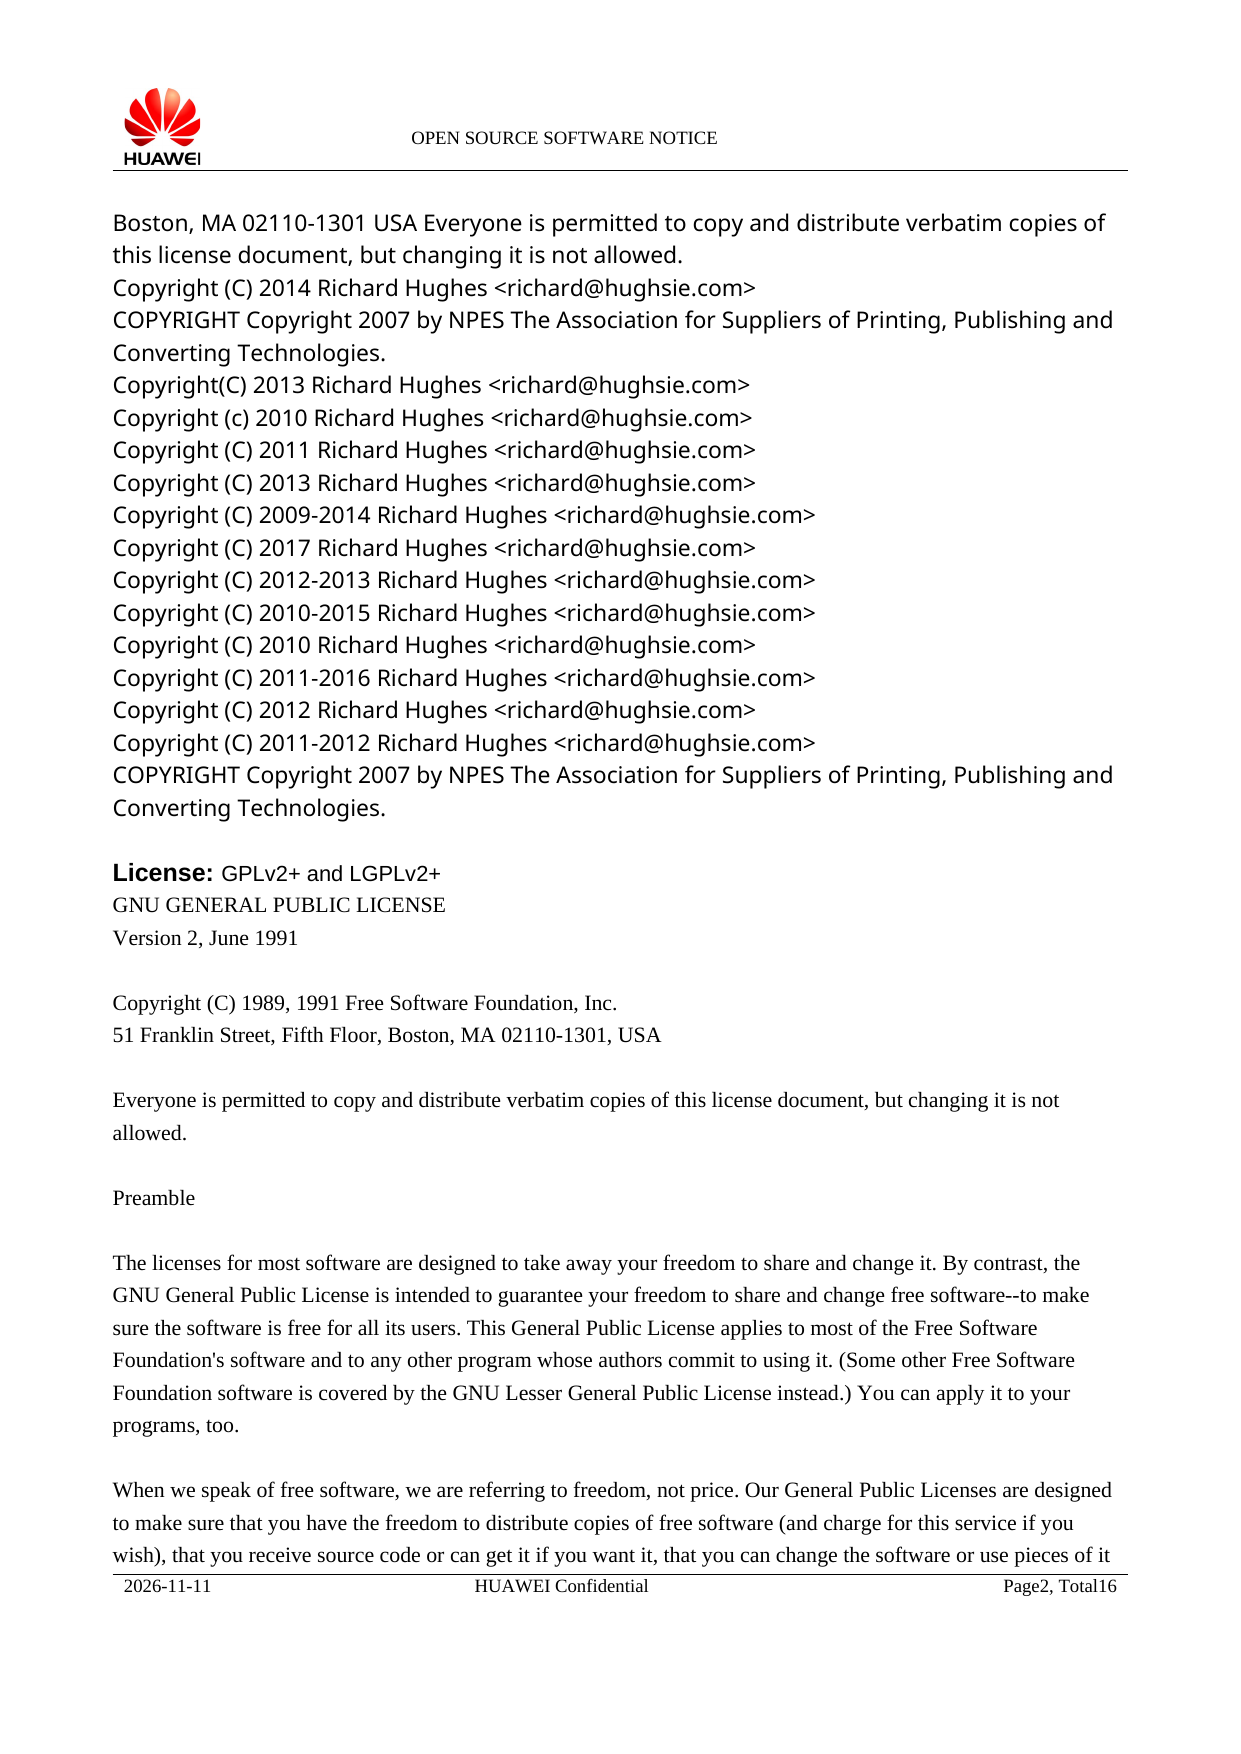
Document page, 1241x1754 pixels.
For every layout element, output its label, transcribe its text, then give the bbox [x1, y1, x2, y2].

picture [124, 88, 201, 165]
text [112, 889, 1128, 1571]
text License: GPLv2+ and LGPLv2+ [112, 856, 1128, 889]
